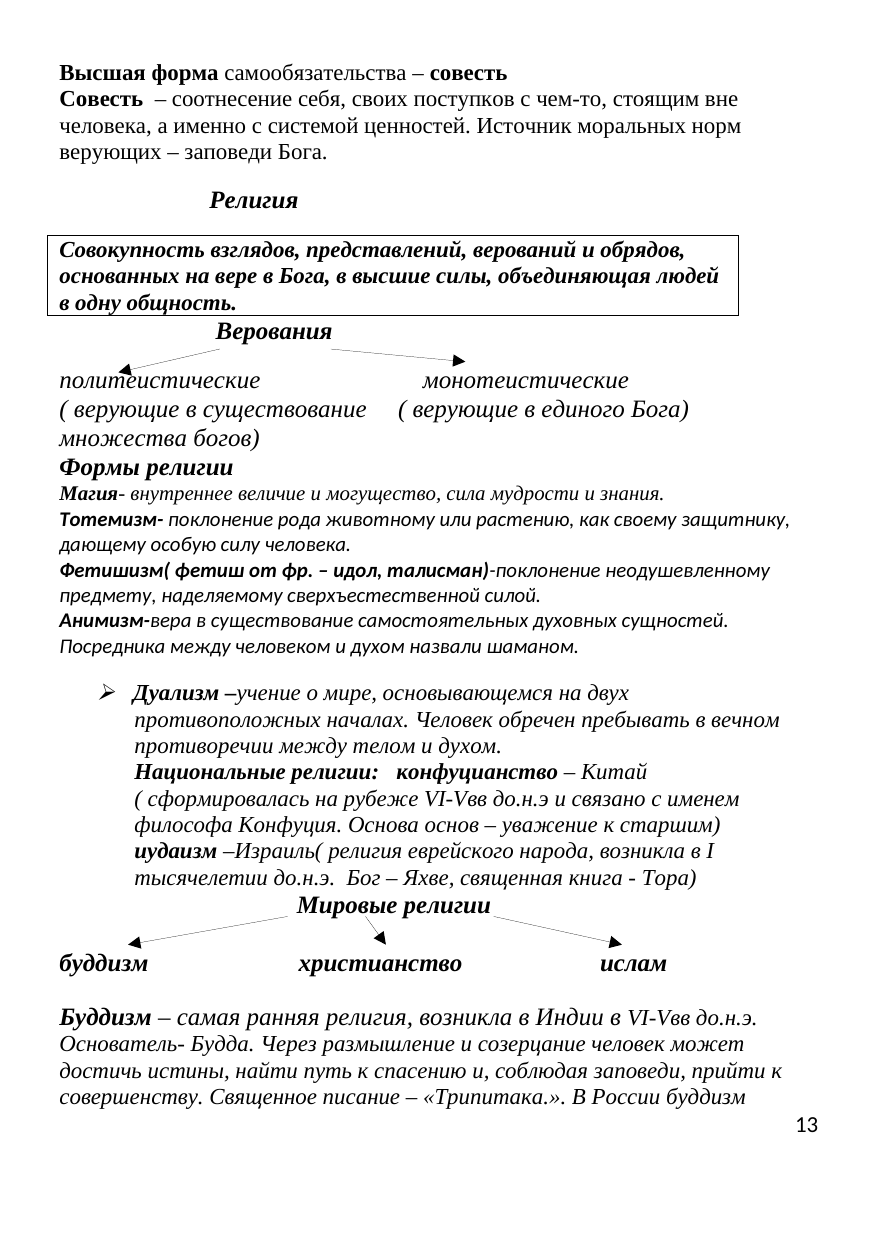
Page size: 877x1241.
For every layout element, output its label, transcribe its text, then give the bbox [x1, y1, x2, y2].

text буддизм христианство ислам [59, 948, 818, 976]
text Высшая форма самообязательства – совесть Совесть – соотнесение себя, своих поступков с чем-то, стоящим вне человека, а именно с системой ценностей. Источник моральных норм верующих – заповеди Бога. [59, 59, 818, 164]
table_header Совокупность взглядов, представлений, верований и обрядов, основанных на вере в Бога, в высшие силы, объединяющая людей в одну общность. [48, 236, 738, 315]
text политеистические монотеистические ( верующие в существование ( верующие в единого Бога) множества богов) Формы религии Магия- внутреннее величие и могущество, сила мудрости и знания. Тотемизм- поклонение рода животному или растению, как своему защитнику, дающему особую силу человека. Фетишизм( фетиш от фр. – идол, талисман)-поклонение неодушевленному предмету, наделяемому сверхъестественной силой. Анимизм-вера в существование самостоятельных духовных сущностей. Посредника между человеком и духом назвали шаманом. [59, 366, 818, 658]
text Религия [59, 185, 818, 214]
list Мировые религии [134, 890, 818, 919]
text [59, 1002, 818, 1109]
list Дуализм –учение о мире, основывающемся на двух противоположных началах. Человек обречен пребывать в вечном противоречии между телом и духом. [97, 679, 818, 758]
list Национальные религии: конфуцианство – Китай ( сформировалась на рубеже VI-Vвв до.н.э и связано с именем философа Конфуция. Основа основ – уважение к старшим) иудаизм –Израиль( религия еврейского народа, возникла в I тысячелетии до.н.э. Бог – Яхве, священная книга - Тора) [134, 758, 818, 890]
text Верования [59, 316, 818, 345]
